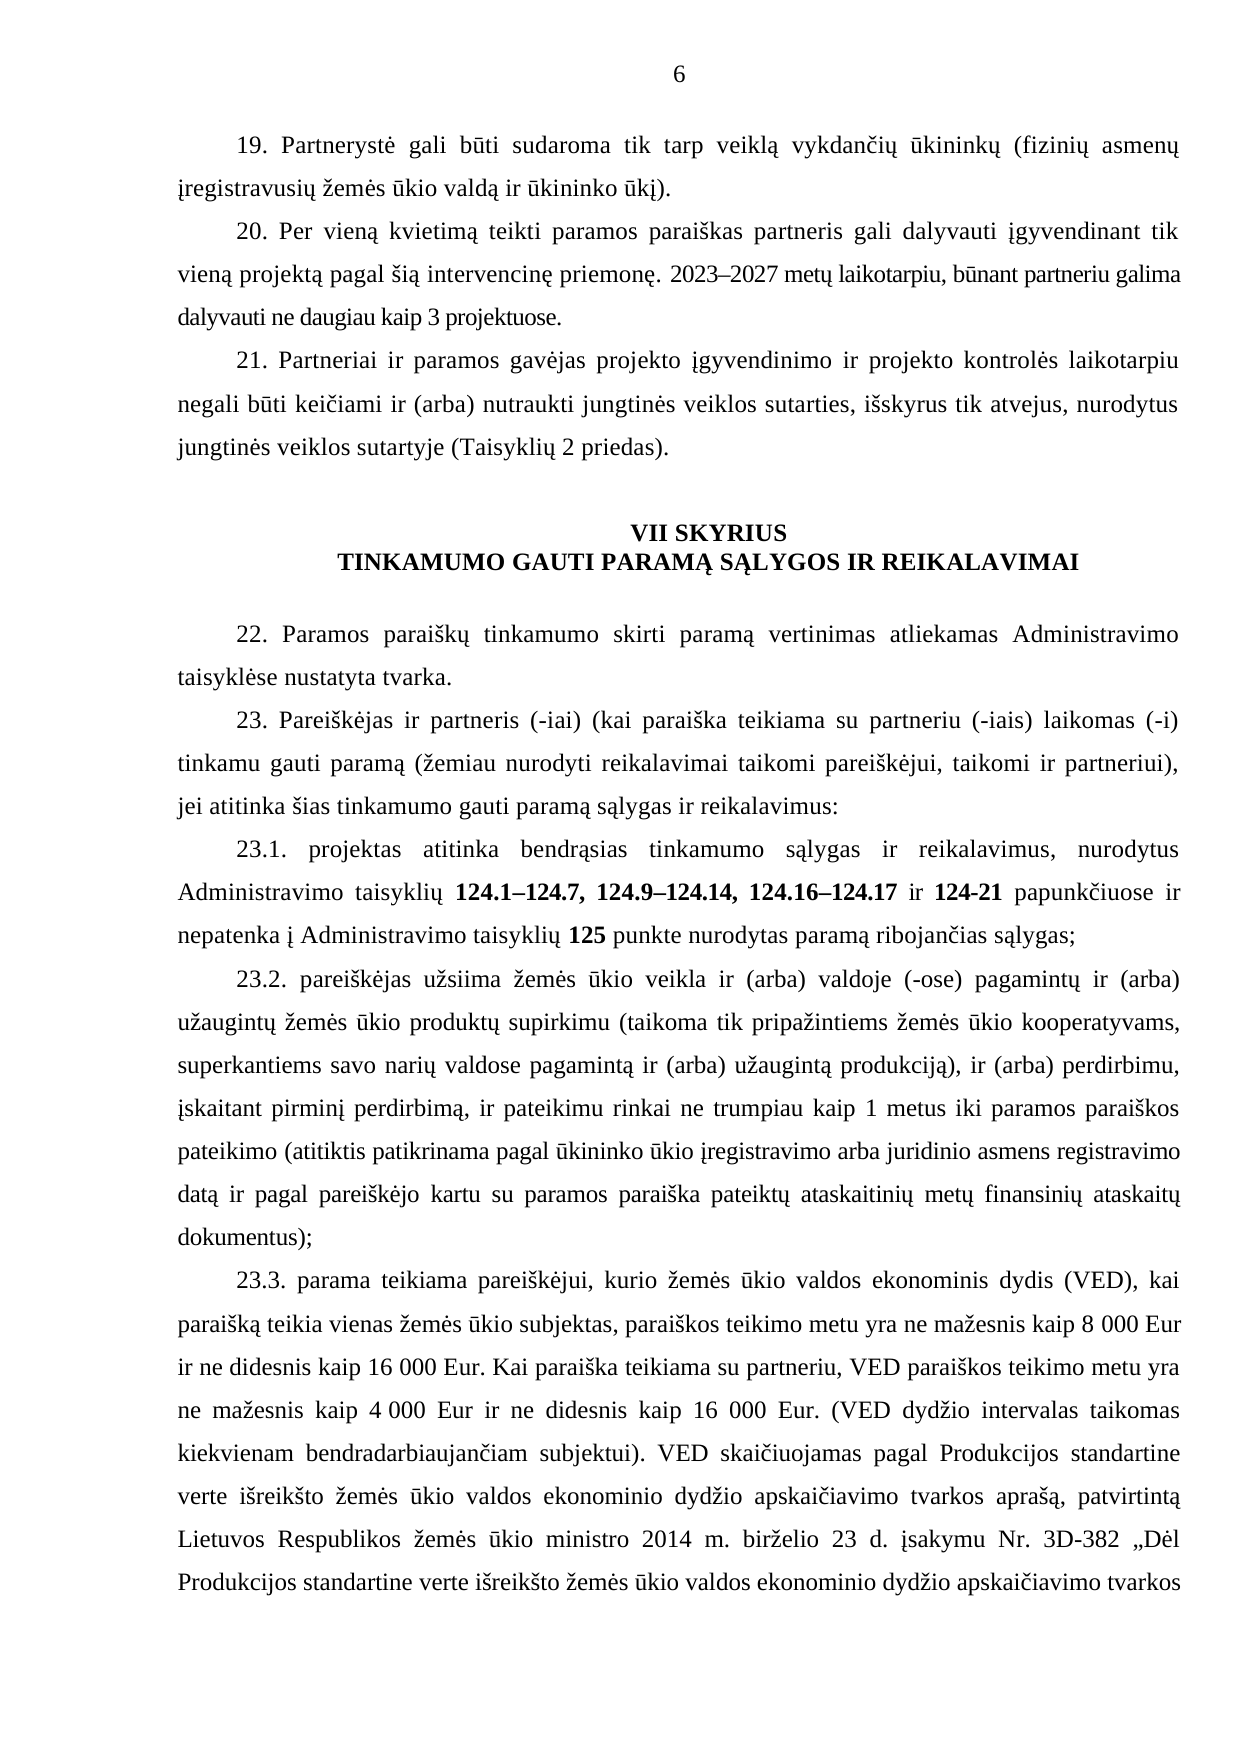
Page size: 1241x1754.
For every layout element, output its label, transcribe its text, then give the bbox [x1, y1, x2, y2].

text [177, 1266, 1181, 1596]
text 23.2. pareiškėjas užsiima žemės ūkio veikla ir (arba) valdoje (-ose) pagamintų ir (arba) užaugintų žemės ūkio produktų supirkimu (taikoma tik pripažintiems žemės ūkio kooperatyvams, superkantiems savo narių valdose pagamintą ir (arba) užaugintą produkciją), ir (arba) perdirbimu, įskaitant pirminį perdirbimą, ir pateikimu rinkai ne trumpiau kaip 1 metus iki paramos paraiškos pateikimo (atitiktis patikrinama pagal ūkininko ūkio įregistravimo arba juridinio asmens registravimo datą ir pagal pareiškėjo kartu su paramos paraiška pateiktų ataskaitinių metų finansinių ataskaitų dokumentus); [177, 964, 1181, 1251]
text 22. Paramos paraiškų tinkamumo skirti paramą vertinimas atliekamas Administravimo taisyklėse nustatyta tvarka. [177, 619, 1181, 691]
text 23. Pareiškėjas ir partneris (-iai) (kai paraiška teikiama su partneriu (-iais) laikomas (-i) tinkamu gauti paramą (žemiau nurodyti reikalavimai taikomi pareiškėjui, taikomi ir partneriui), jei atitinka šias tinkamumo gauti paramą sąlygas ir reikalavimus: [177, 705, 1181, 820]
text 21. Partneriai ir paramos gavėjas projekto įgyvendinimo ir projekto kontrolės laikotarpiu negali būti keičiami ir (arba) nutraukti jungtinės veiklos sutarties, išskyrus tik atvejus, nurodytus jungtinės veiklos sutartyje (Taisyklių 2 priedas). [177, 346, 1181, 461]
text VII SKYRIUS [177, 518, 1181, 547]
text 19. Partnerystė gali būti sudaroma tik tarp veiklą vykdančių ūkininkų (fizinių asmenų įregistravusių žemės ūkio valdą ir ūkininko ūkį). [177, 130, 1181, 202]
text 23.1. projektas atitinka bendrąsias tinkamumo sąlygas ir reikalavimus, nurodytus Administravimo taisyklių 124.1–124.7, 124.9–124.14, 124.16–124.17 ir 124-21 papunkčiuose ir nepatenka į Administravimo taisyklių 125 punkte nurodytas paramą ribojančias sąlygas; [177, 834, 1181, 949]
text TINKAMUMO GAUTI PARAMĄ SĄLYGOS IR REIKALAVIMAI [177, 547, 1181, 576]
text 20. Per vieną kvietimą teikti paramos paraiškas partneris gali dalyvauti įgyvendinant tik vieną projektą pagal šią intervencinę priemonę. 2023–2027 metų laikotarpiu, būnant partneriu galima dalyvauti ne daugiau kaip 3 projektuose. [177, 216, 1181, 331]
